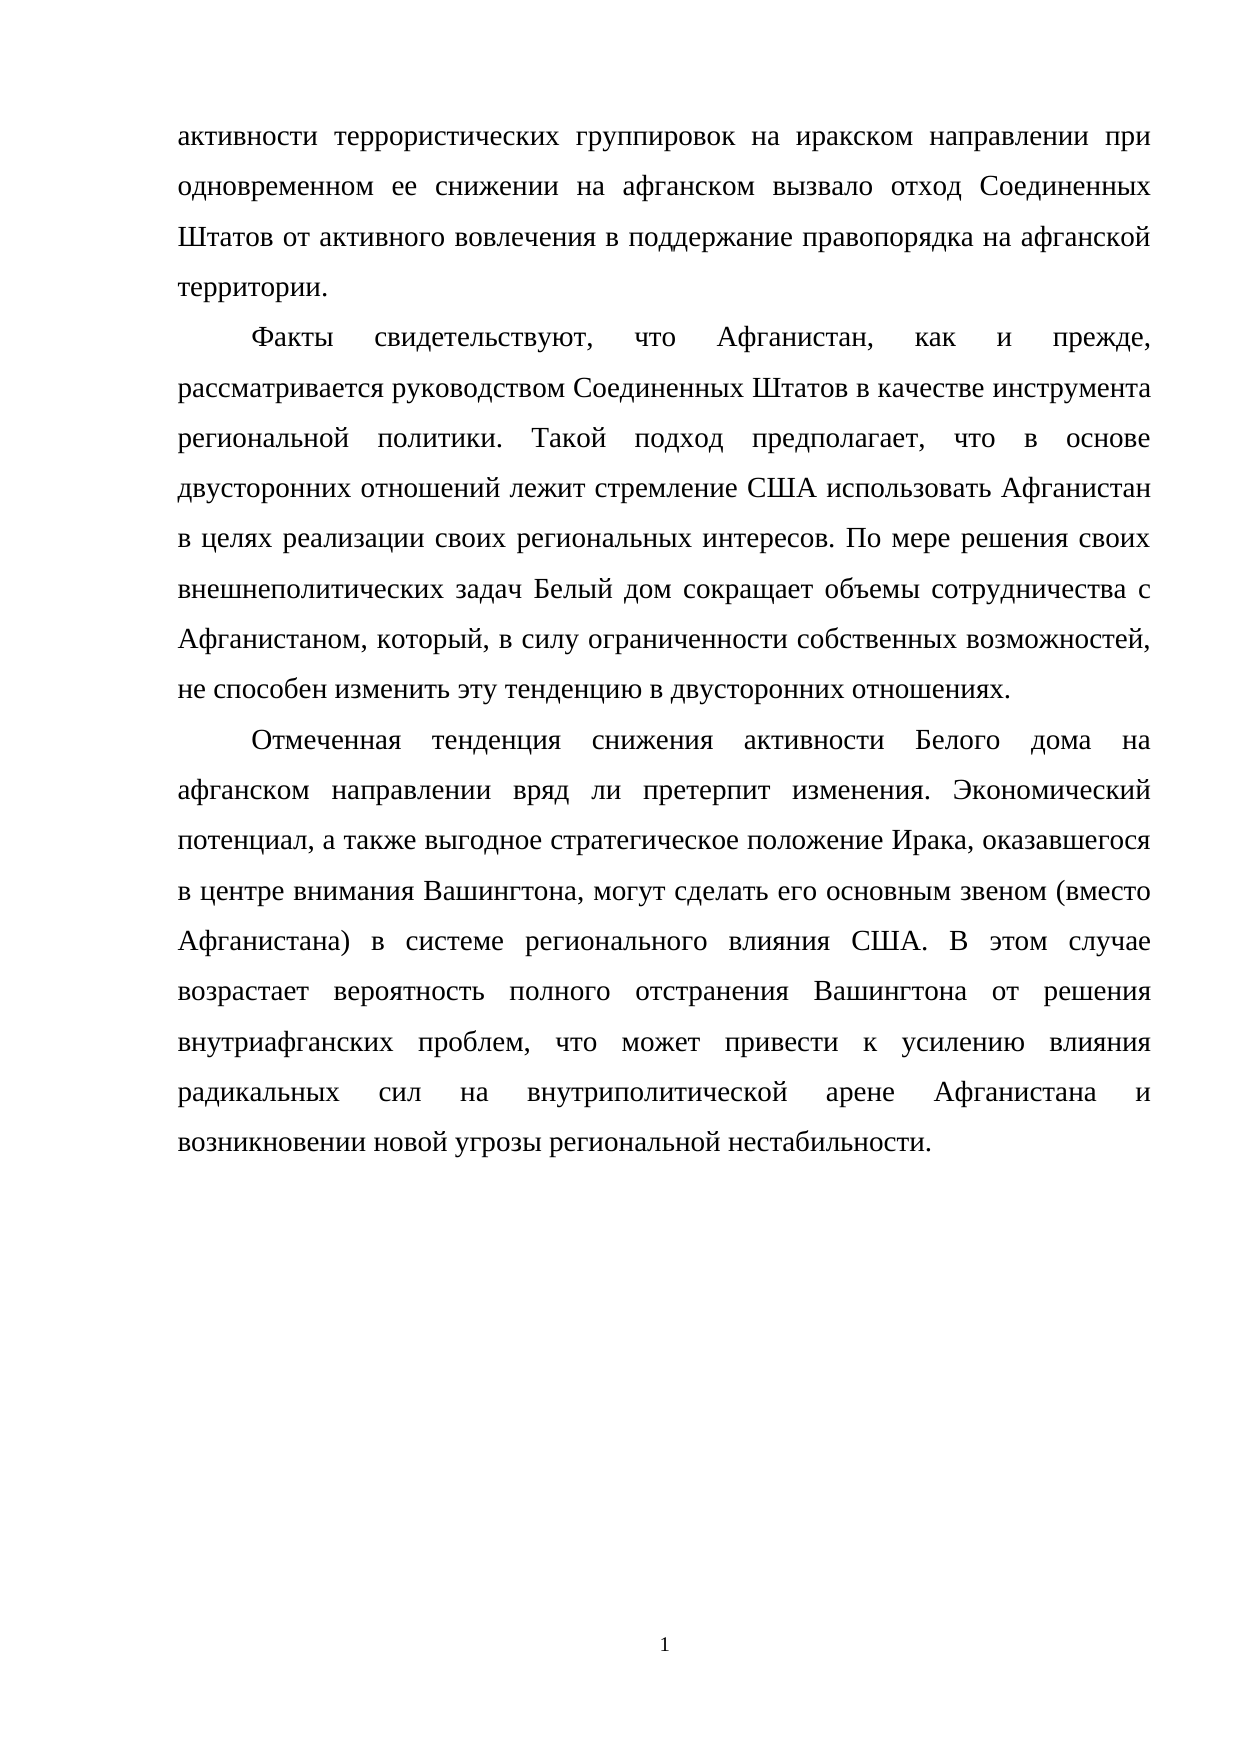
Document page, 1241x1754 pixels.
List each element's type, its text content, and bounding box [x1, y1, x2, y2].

text Факты свидетельствуют, что Афганистан, как и прежде, рассматривается руководством Соединенных Штатов в качестве инструмента региональной политики. Такой подход предполагает, что в основе двусторонних отношений лежит стремление США использовать Афганистан в целях реализации своих региональных интересов. По мере решения своих внешнеполитических задач Белый дом сокращает объемы сотрудничества с Афганистаном, который, в силу ограниченности собственных возможностей, не способен изменить эту тенденцию в двусторонних отношениях. [177, 319, 1152, 705]
text Отмеченная тенденция снижения активности Белого дома на афганском направлении вряд ли претерпит изменения. Экономический потенциал, а также выгодное стратегическое положение Ирака, оказавшегося в центре внимания Вашингтона, могут сделать его основным звеном (вместо Афганистана) в системе регионального влияния США. В этом случае возрастает вероятность полного отстранения Вашингтона от решения внутриафганских проблем, что может привести к усилению влияния радикальных сил на внутриполитической арене Афганистана и возникновении новой угрозы региональной нестабильности. [177, 722, 1152, 1158]
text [177, 118, 1152, 303]
